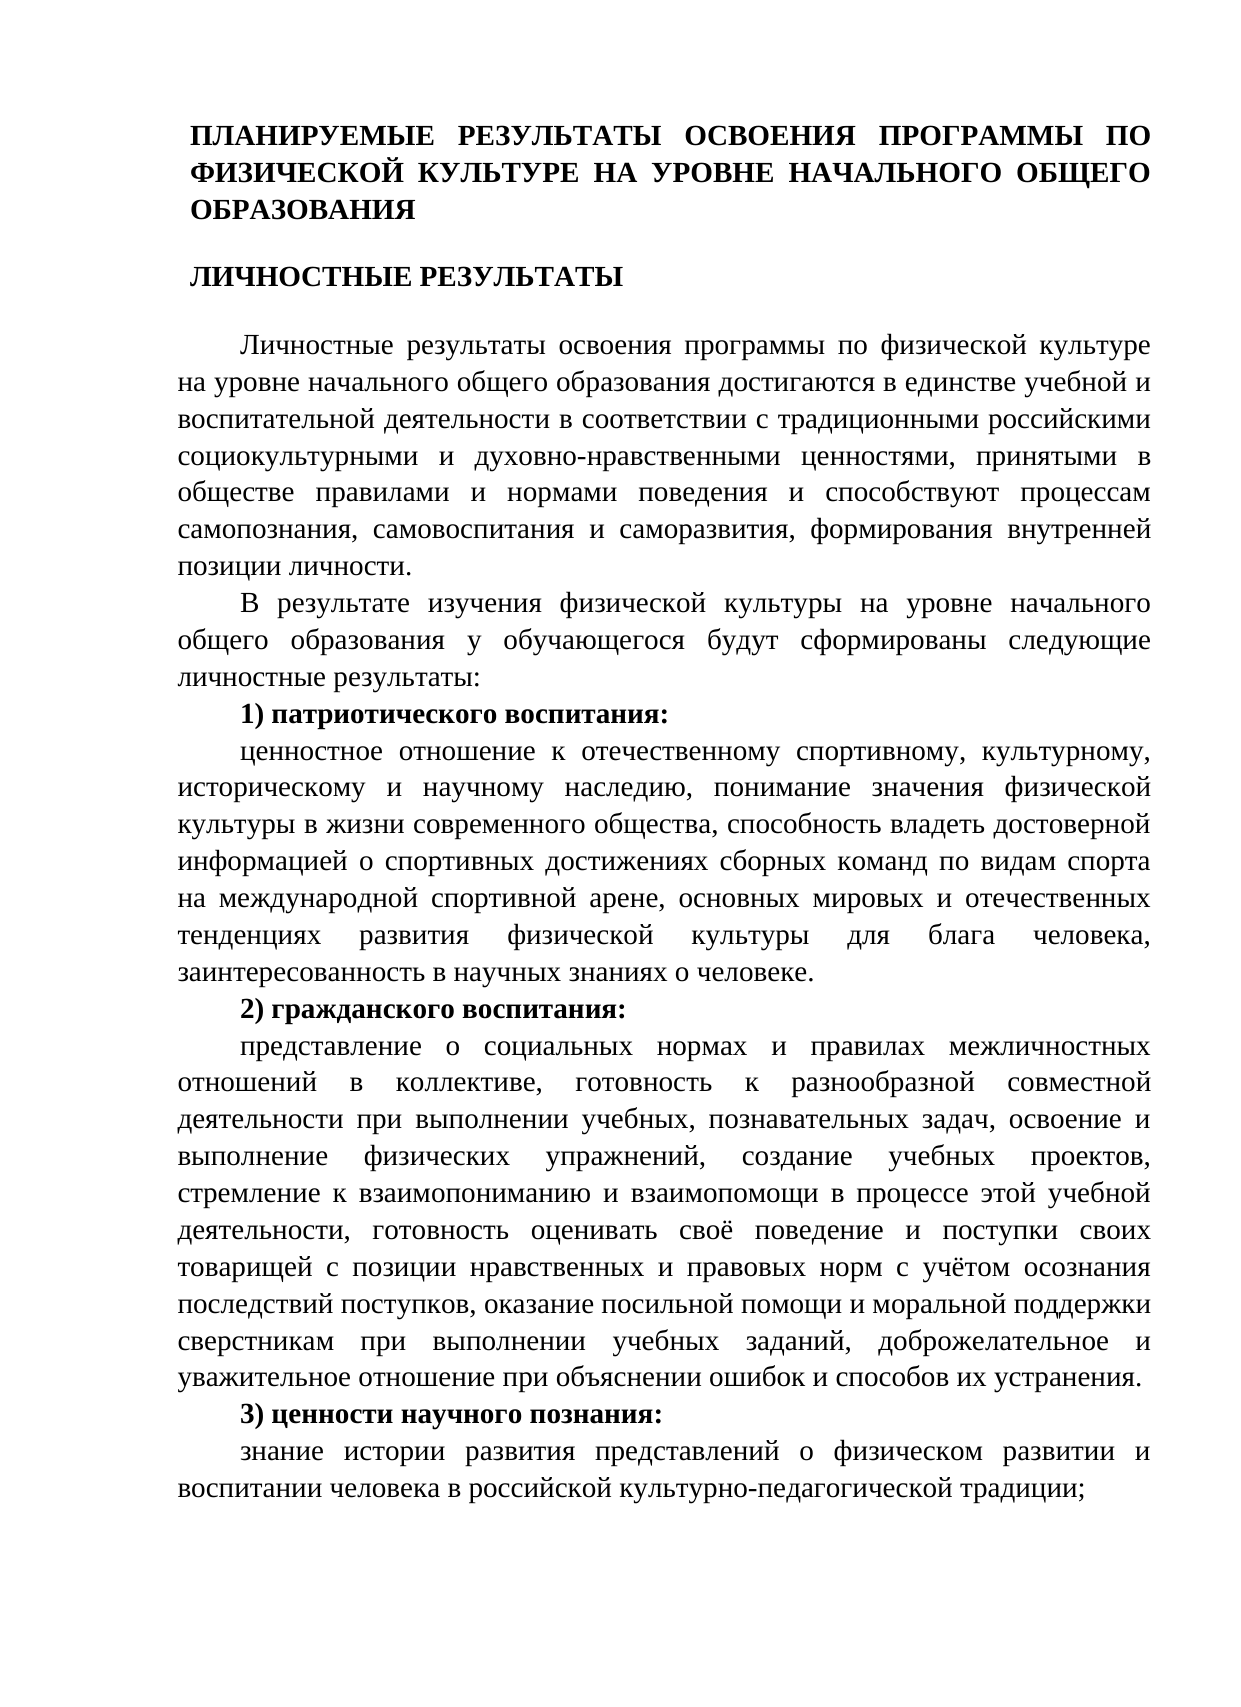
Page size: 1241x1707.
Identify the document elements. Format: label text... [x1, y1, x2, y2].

text 1) патриотического воспитания: [177, 696, 1152, 729]
text ПЛАНИРУЕМЫЕ РЕЗУЛЬТАТЫ ОСВОЕНИЯ ПРОГРАММЫ ПО ФИЗИЧЕСКОЙ КУЛЬТУРЕ НА УРОВНЕ НАЧАЛЬНОГО ОБЩЕГО ОБРАЗОВАНИЯ [190, 118, 1152, 225]
text 2) гражданского воспитания: [177, 991, 1152, 1024]
text знание истории развития представлений о физическом развитии и воспитании человека в российской культурно-педагогической традиции; [177, 1433, 1152, 1504]
text ценностное отношение к отечественному спортивному, культурному, историческому и научному наследию, понимание значения физической культуры в жизни современного общества, способность владеть достоверной информацией о спортивных достижениях сборных команд по видам спорта на международной спортивной арене, основных мировых и отечественных тенденциях развития физической культуры для блага человека, заинтересованность в научных знаниях о человеке. [177, 733, 1152, 987]
text представление о социальных нормах и правилах межличностных отношений в коллективе, готовность к разнообразной совместной деятельности при выполнении учебных, познавательных задач, освоение и выполнение физических упражнений, создание учебных проектов, стремление к взаимопониманию и взаимопомощи в процессе этой учебной деятельности, готовность оценивать своё поведение и поступки своих товарищей с позиции нравственных и правовых норм с учётом осознания последствий поступков, оказание посильной помощи и моральной поддержки сверстникам при выполнении учебных заданий, доброжелательное и уважительное отношение при объяснении ошибок и способов их устранения. [177, 1028, 1152, 1393]
text В результате изучения физической культуры на уровне начального общего образования у обучающегося будут сформированы следующие личностные результаты: [177, 585, 1152, 692]
text 3) ценности научного познания: [177, 1396, 1152, 1430]
text Личностные результаты освоения программы по физической культуре на уровне начального общего образования достигаются в единстве учебной и воспитательной деятельности в соответствии с традиционными российскими социокультурными и духовно-нравственными ценностями, принятыми в обществе правилами и нормами поведения и способствуют процессам самопознания, самовоспитания и саморазвития, формирования внутренней позиции личности. [177, 327, 1152, 582]
text ЛИЧНОСТНЫЕ РЕЗУЛЬТАТЫ [190, 259, 1152, 293]
